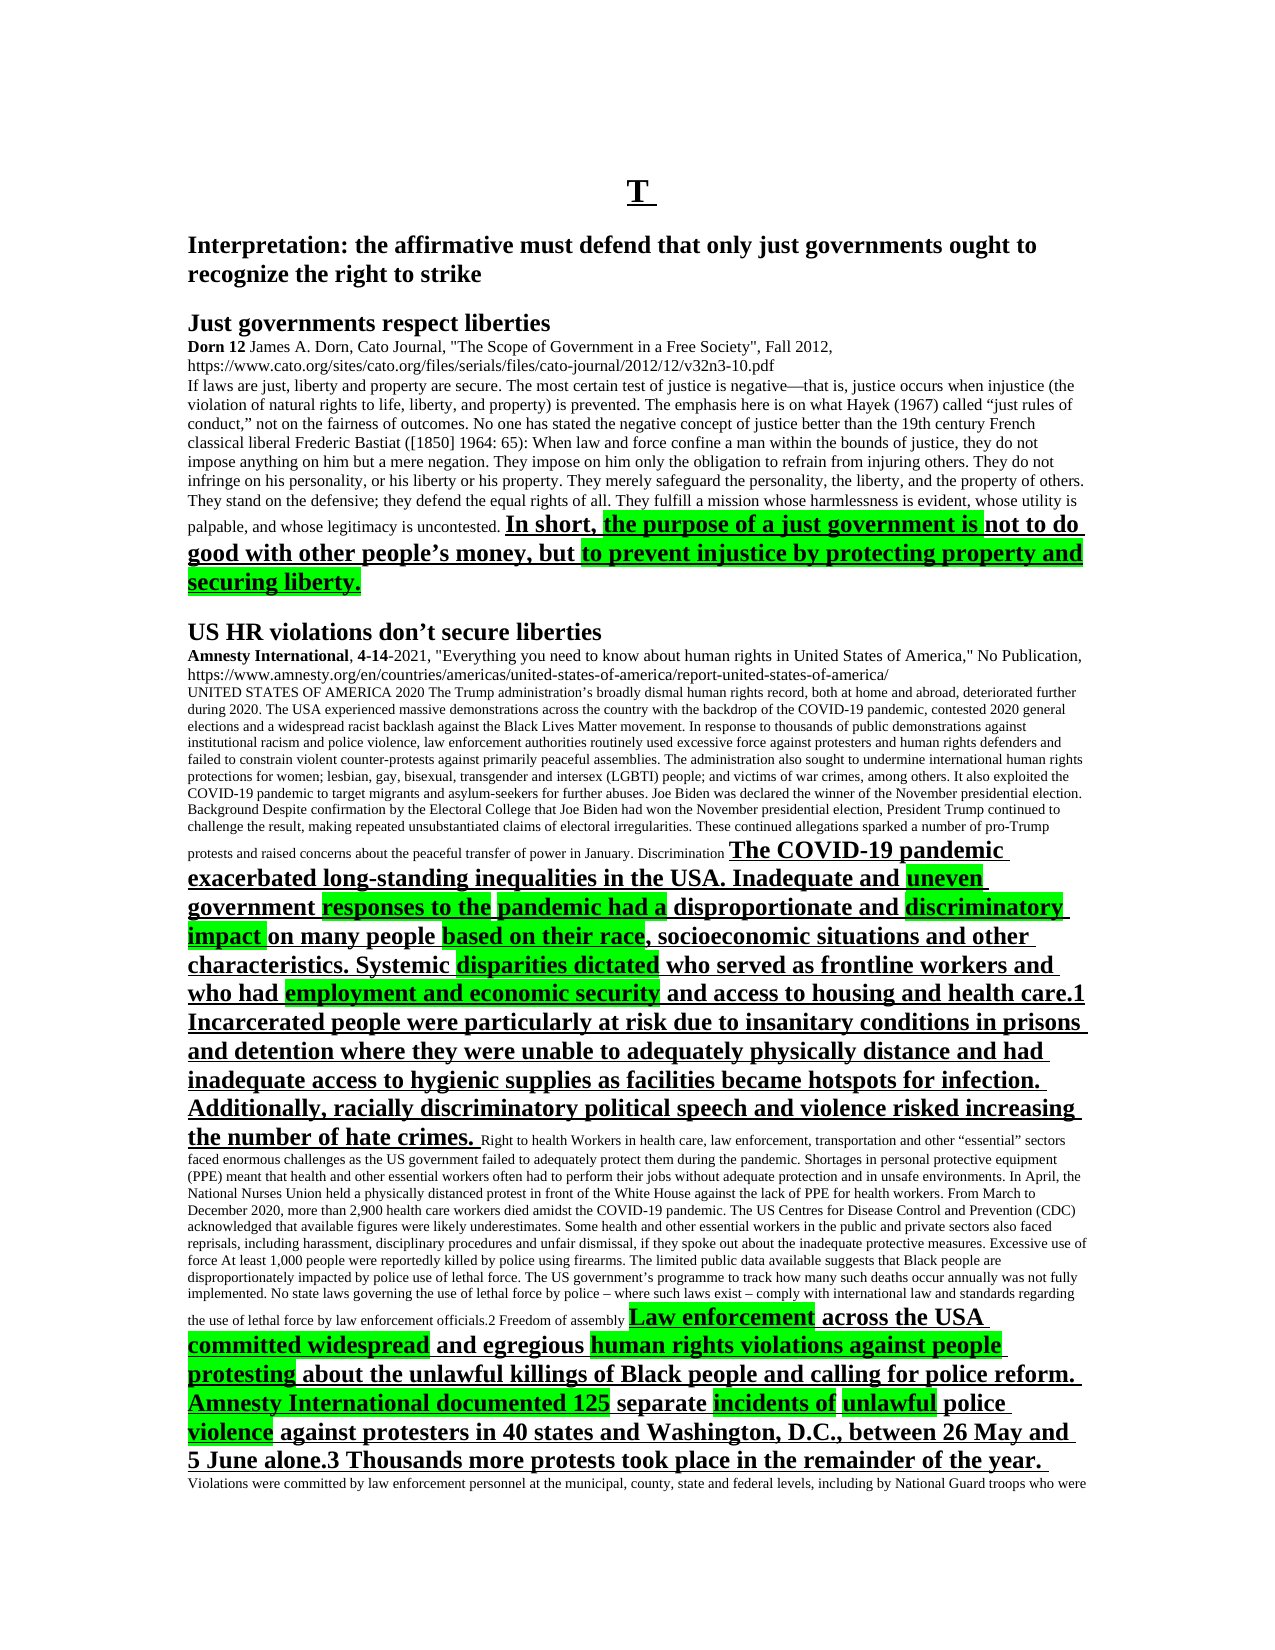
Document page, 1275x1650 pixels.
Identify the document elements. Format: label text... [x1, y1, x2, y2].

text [187, 1033, 1087, 1491]
text Amnesty International, 4-14-2021, "Everything you need to know about human rights in United States of America," No Publication, https://www.amnesty.org/en/countries/americas/united-states-of-america/report-united-states-of-america/ [187, 645, 1087, 684]
subtitle Interpretation: the affirmative must defend that only just governments ought to recognize the right to strike [187, 230, 1087, 287]
text If laws are just, liberty and property are secure. The most certain test of justice is negative—that is, justice occurs when injustice (the violation of natural rights to life, liberty, and property) is prevented. The emphasis here is on what Hayek (1967) called “just rules of conduct,” not on the fairness of outcomes. No one has stated the negative concept of justice better than the 19th century French classical liberal Frederic Bastiat ([1850] 1964: 65): When law and force confine a man within the bounds of justice, they do not impose anything on him but a mere negation. They impose on him only the obligation to refrain from injuring others. They do not infringe on his personality, or his liberty or his property. They merely safeguard the personality, the liberty, and the property of others. They stand on the defensive; they defend the equal rights of all. They fulfill a mission whose harmlessness is evident, whose utility is palpable, and whose legitimacy is uncontested. In short, the purpose of a just government is not to do good with other people’s money, but to prevent injustice by protecting property and securing liberty. [187, 375, 1087, 596]
text Dorn 12 James A. Dorn, Cato Journal, "The Scope of Government in a Free Society", Fall 2012, https://www.cato.org/sites/cato.org/files/serials/files/cato-journal/2012/12/v32n3-10.pdf [187, 337, 1087, 375]
subtitle Just governments respect liberties [187, 308, 1087, 337]
subtitle T [187, 171, 1087, 209]
subtitle US HR violations don’t secure liberties [187, 617, 1087, 645]
